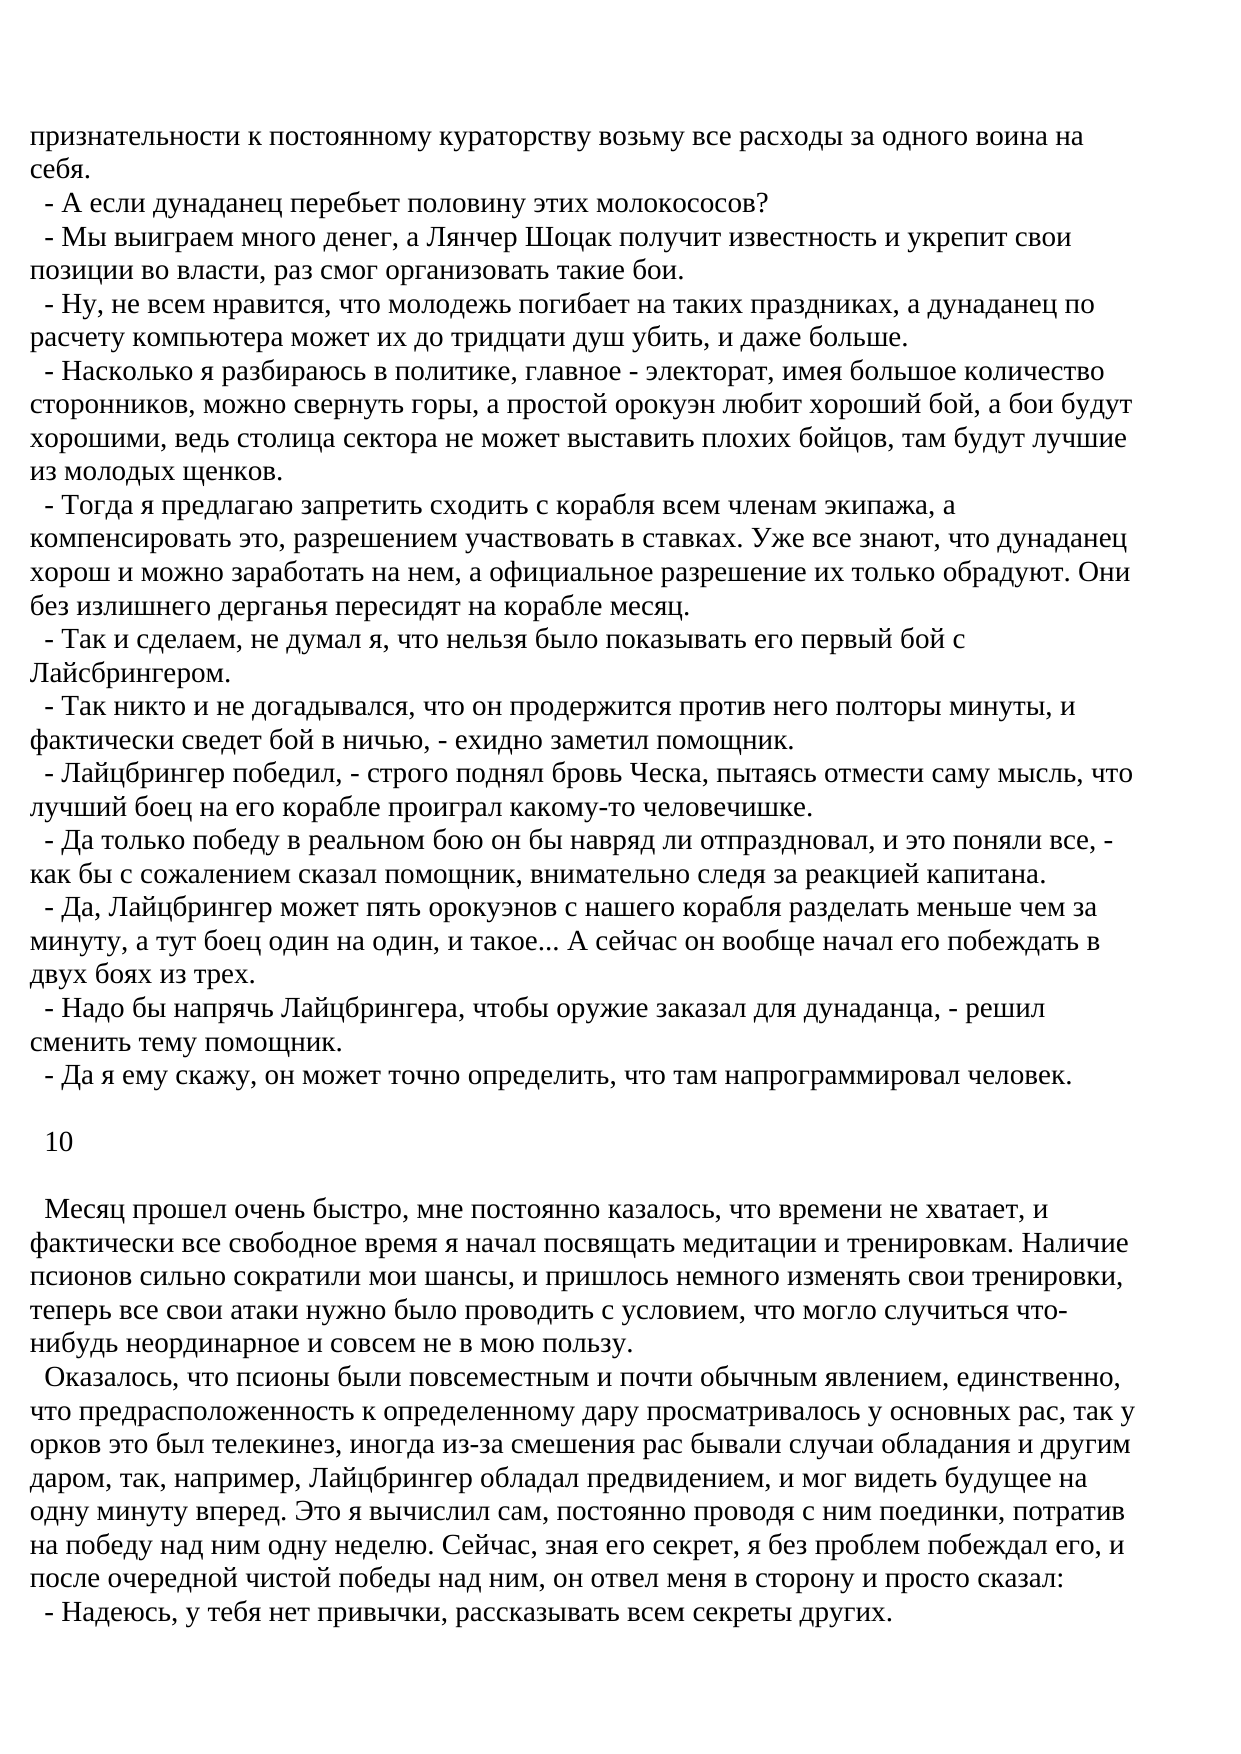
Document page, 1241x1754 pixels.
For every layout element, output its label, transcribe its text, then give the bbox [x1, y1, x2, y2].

text - Да я ему скажу, он может точно определить, что там напрограммировал человек. [29, 1057, 1152, 1091]
text - Надо бы напрячь Лайцбрингера, чтобы оружие заказал для дунаданца, - решил сменить тему помощник. [29, 990, 1152, 1057]
text Месяц прошел очень быстро, мне постоянно казалось, что времени не хватает, и фактически все свободное время я начал посвящать медитации и тренировкам. Наличие псионов сильно сократили мои шансы, и пришлось немного изменять свои тренировки, теперь все свои атаки нужно было проводить с условием, что могло случиться что-нибудь неординарное и совсем не в мою пользу. [29, 1191, 1152, 1359]
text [29, 118, 1152, 185]
text 10 [29, 1124, 1152, 1158]
text - Лайцбрингер победил, - строго поднял бровь Ческа, пытаясь отмести саму мысль, что лучший боец на его корабле проиграл какому-то человечишке. [29, 755, 1152, 822]
text - Надеюсь, у тебя нет привычки, рассказывать всем секреты других. [29, 1594, 1152, 1627]
text - Насколько я разбираюсь в политике, главное - электорат, имея большое количество сторонников, можно свернуть горы, а простой орокуэн любит хороший бой, а бои будут хорошими, ведь столица сектора не может выставить плохих бойцов, там будут лучшие из молодых щенков. [29, 353, 1152, 487]
text - Да, Лайцбрингер может пять орокуэнов с нашего корабля разделать меньше чем за минуту, а тут боец один на один, и такое... А сейчас он вообще начал его побеждать в двух боях из трех. [29, 889, 1152, 990]
text - Так и сделаем, не думал я, что нельзя было показывать его первый бой с Лайсбрингером. [29, 621, 1152, 688]
text - А если дунаданец перебьет половину этих молокососов? [29, 185, 1152, 219]
text - Так никто и не догадывался, что он продержится против него полторы минуты, и фактически сведет бой в ничью, - ехидно заметил помощник. [29, 688, 1152, 755]
text - Тогда я предлагаю запретить сходить с корабля всем членам экипажа, а компенсировать это, разрешением участвовать в ставках. Уже все знают, что дунаданец хорош и можно заработать на нем, а официальное разрешение их только обрадуют. Они без излишнего дерганья пересидят на корабле месяц. [29, 487, 1152, 621]
text - Мы выиграем много денег, а Лянчер Шоцак получит известность и укрепит свои позиции во власти, раз смог организовать такие бои. [29, 219, 1152, 286]
text - Ну, не всем нравится, что молодежь погибает на таких праздниках, а дунаданец по расчету компьютера может их до тридцати душ убить, и даже больше. [29, 286, 1152, 353]
text Оказалось, что псионы были повсеместным и почти обычным явлением, единственно, что предрасположенность к определенному дару просматривалось у основных рас, так у орков это был телекинез, иногда из-за смешения рас бывали случаи обладания и другим даром, так, например, Лайцбрингер обладал предвидением, и мог видеть будущее на одну минуту вперед. Это я вычислил сам, постоянно проводя с ним поединки, потратив на победу над ним одну неделю. Сейчас, зная его секрет, я без проблем побеждал его, и после очередной чистой победы над ним, он отвел меня в сторону и просто сказал: [29, 1359, 1152, 1594]
text - Да только победу в реальном бою он бы навряд ли отпраздновал, и это поняли все, - как бы с сожалением сказал помощник, внимательно следя за реакцией капитана. [29, 822, 1152, 889]
